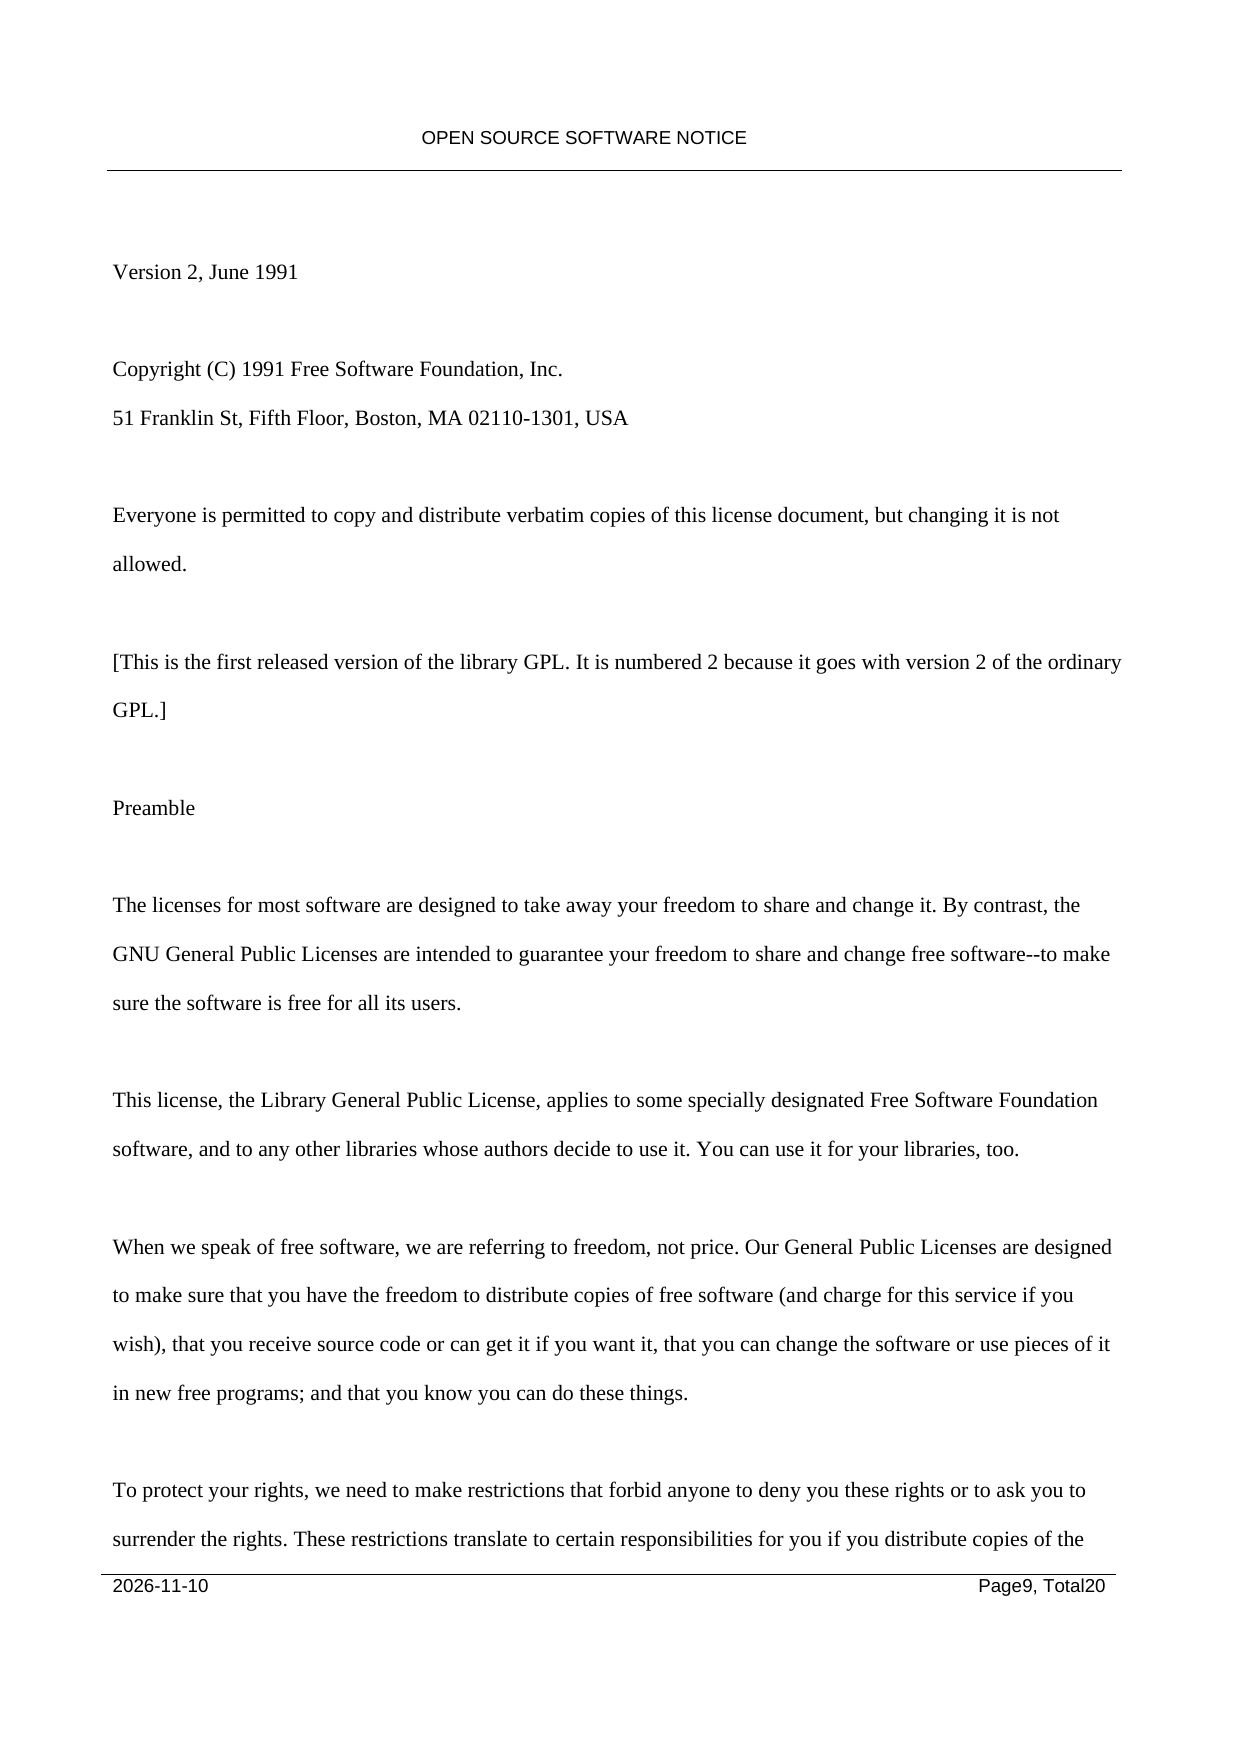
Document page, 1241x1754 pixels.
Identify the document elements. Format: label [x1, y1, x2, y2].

text [112, 206, 1128, 1555]
